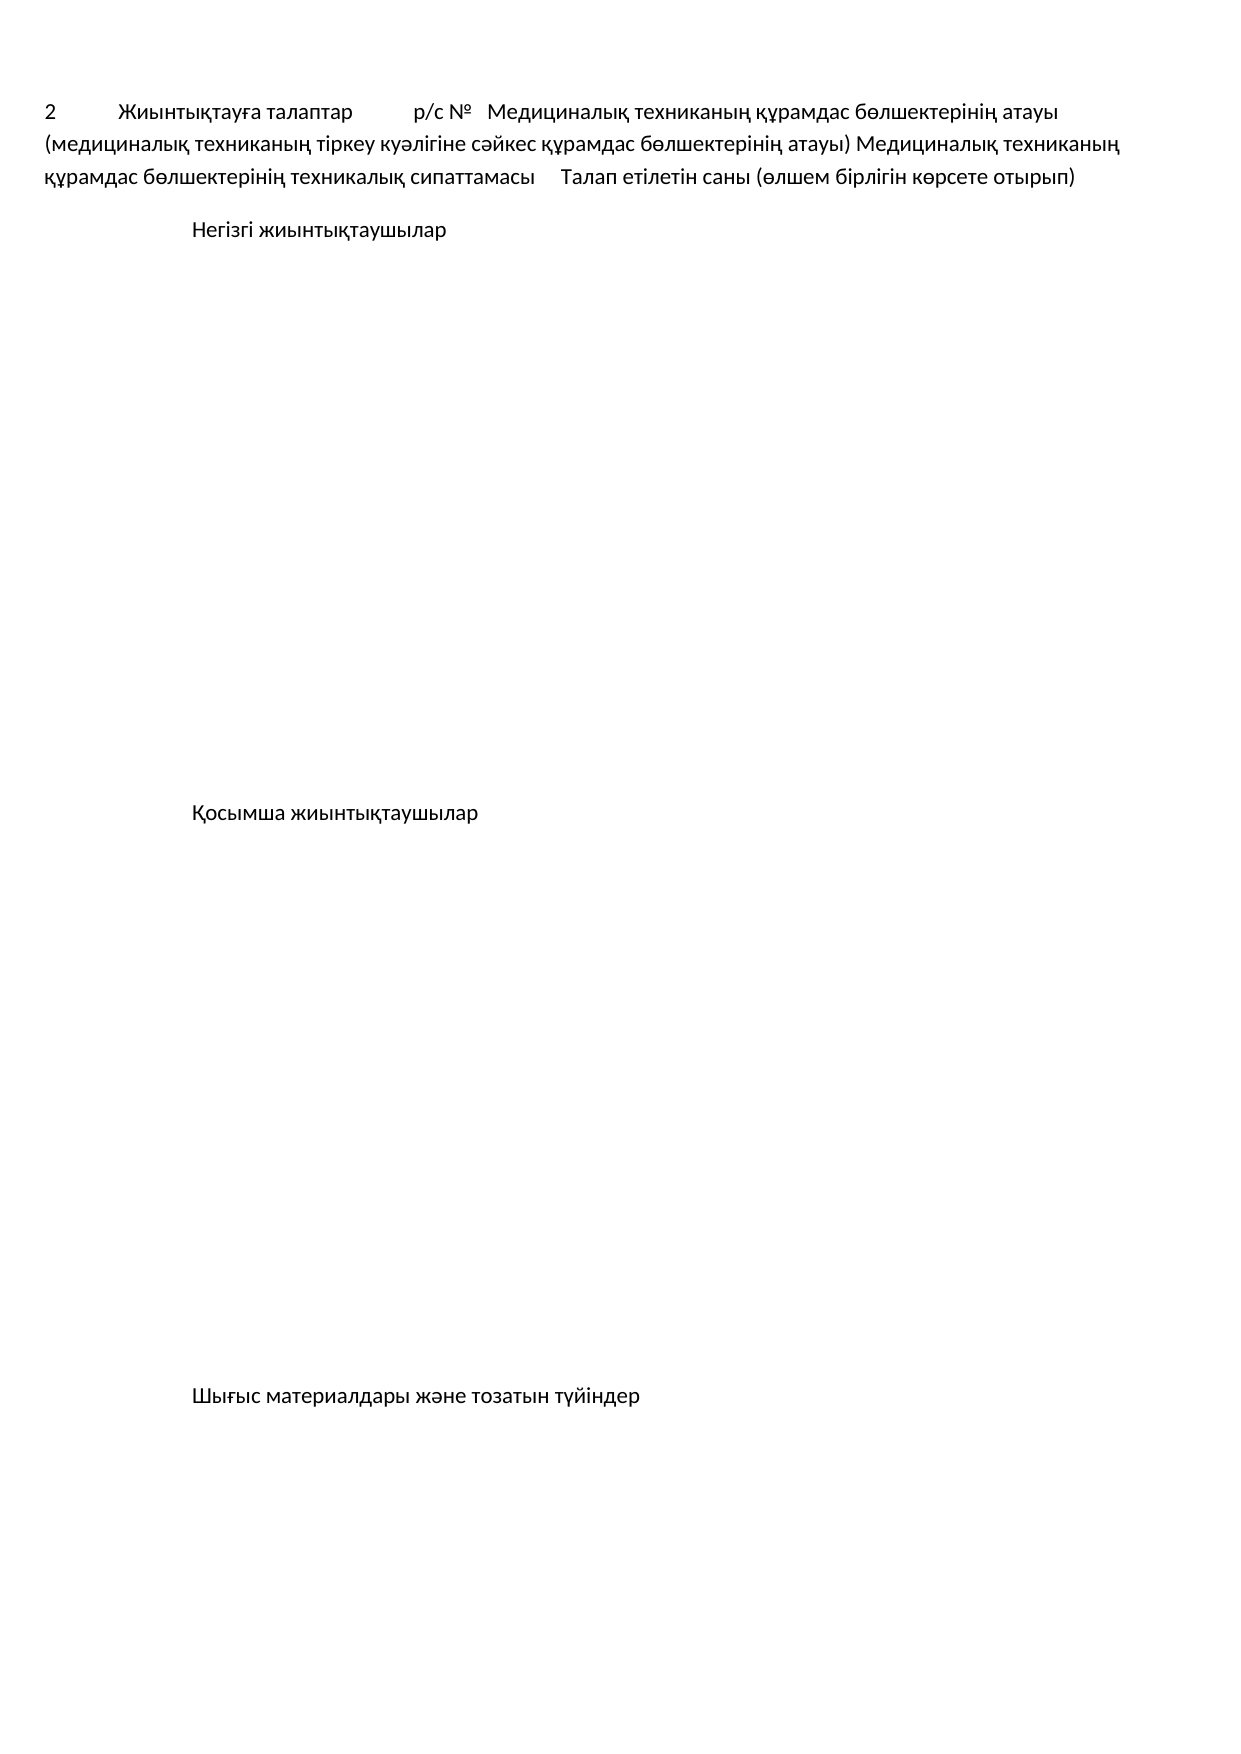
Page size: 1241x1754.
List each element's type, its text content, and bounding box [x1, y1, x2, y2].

text 2 Жиынтықтауға талаптар р/с № Медициналық техниканың құрамдас бөлшектерінің атауы (медициналық техниканың тіркеу куәлігіне сәйкес құрамдас бөлшектерінің атауы) Медициналық техниканың құрамдас бөлшектерінің техникалық сипаттамасы Талап етілетін саны (өлшем бірлігін көрсете отырып) [44, 97, 1181, 190]
text Шығыс материалдары және тозатын түйіндер [44, 1381, 1181, 1409]
text Қосымша жиынтықтаушылар [44, 798, 1181, 826]
text Негізгі жиынтықтаушылар [44, 215, 1181, 243]
